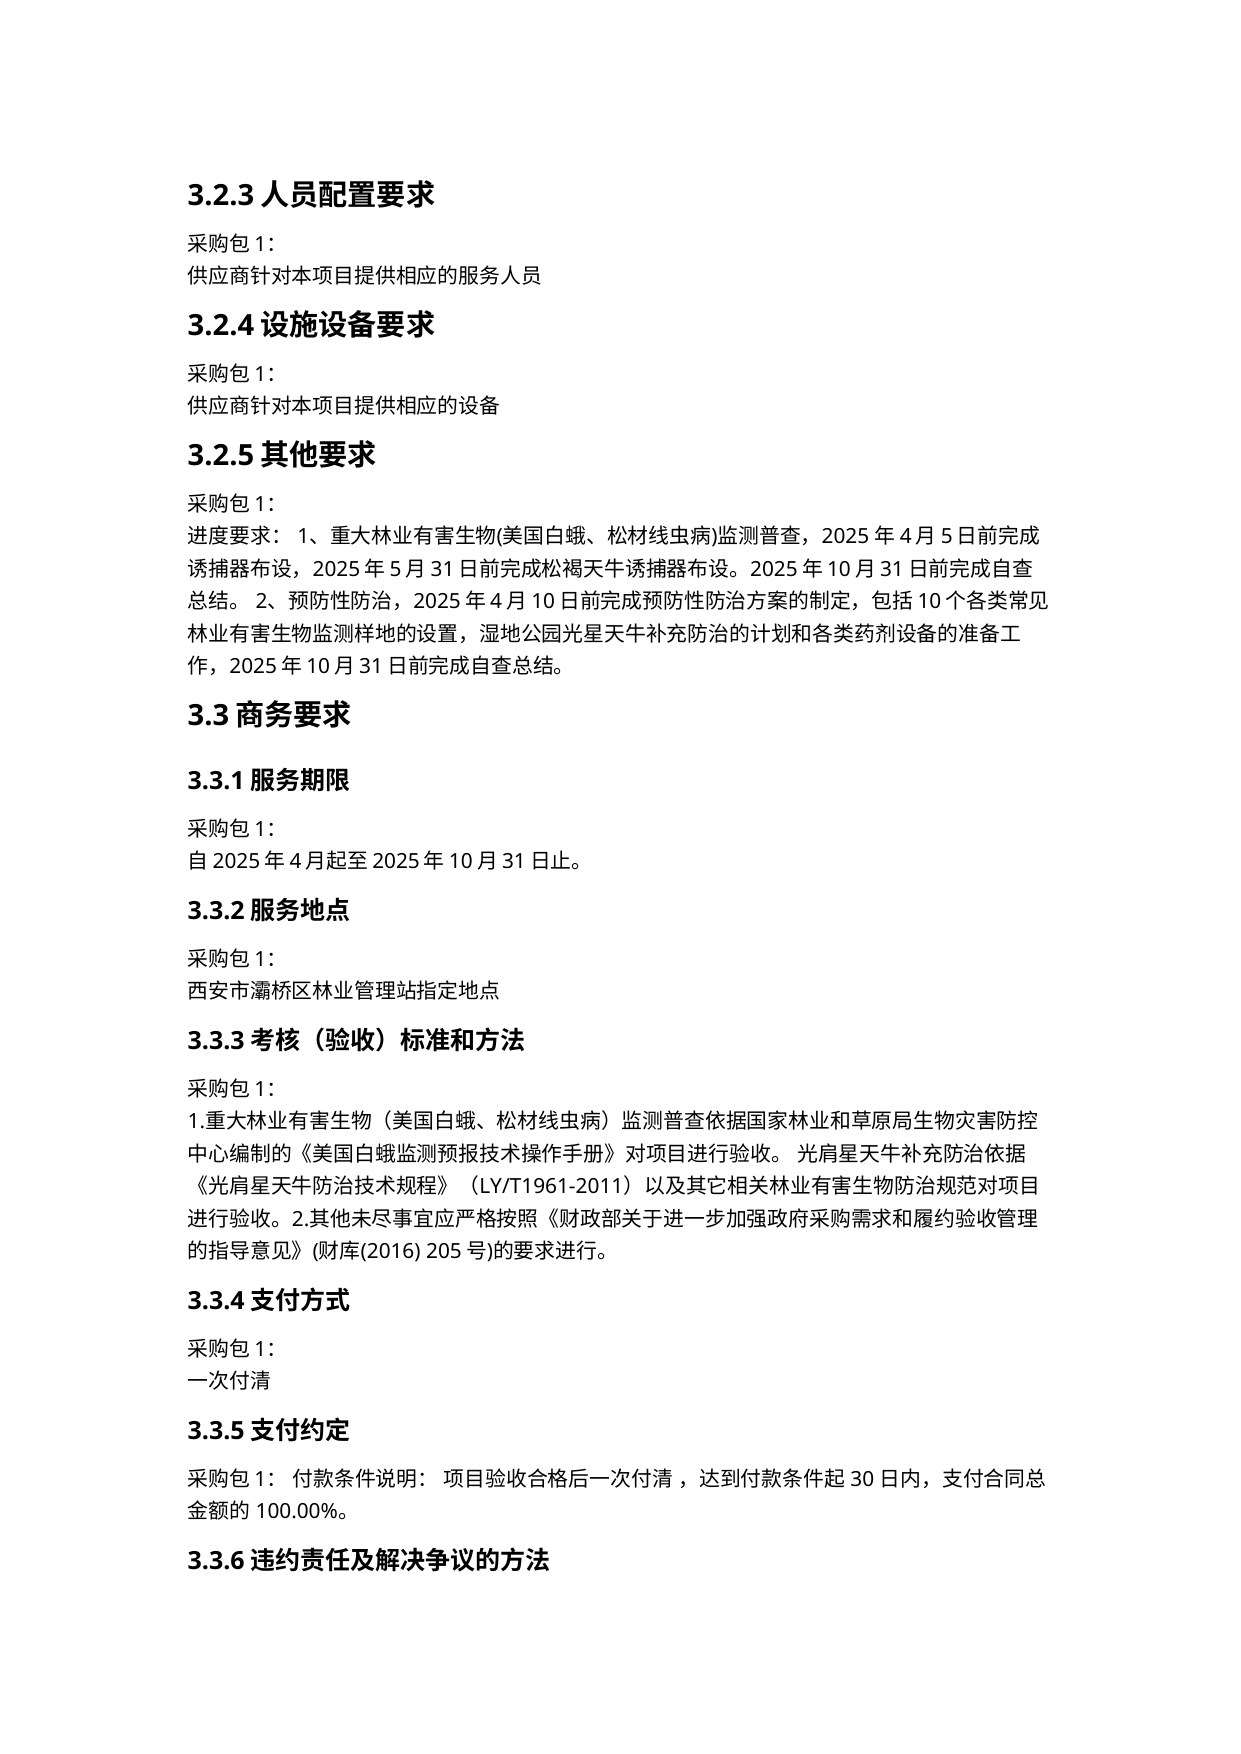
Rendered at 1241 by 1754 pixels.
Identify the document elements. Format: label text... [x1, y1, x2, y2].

text 采购包1： [187, 812, 1053, 844]
text 供应商针对本项目提供相应的服务人员 [187, 259, 1053, 292]
text 采购包1： [187, 487, 1053, 519]
text 3.3.5支付约定 [187, 1397, 1053, 1462]
text 采购包1： [187, 1072, 1053, 1104]
text 进度要求： 1、重大林业有害生物(美国白蛾、松材线虫病)监测普查，2025 年4月5日前完成诱捕器布设，2025年5月31日前完成松褐天牛诱捕器布设。2025年10月31日前完成自查总结。 2、预防性防治，2025年4月10日前完成预防性防治方案的制定，包括10个各类常见林业有害生物监测样地的设置，湿地公园光星天牛补充防治的计划和各类药剂设备的准备工作，2025年10月31日前完成自查总结。 [187, 519, 1053, 682]
text 3.3.2服务地点 [187, 877, 1053, 942]
text 采购包1： [187, 1332, 1053, 1364]
text 西安市灞桥区林业管理站指定地点 [187, 974, 1053, 1007]
text 3.2.3人员配置要求 [187, 162, 1053, 227]
text 供应商针对本项目提供相应的设备 [187, 389, 1053, 422]
text 3.3.6违约责任及解决争议的方法 [187, 1527, 1053, 1592]
text 3.3商务要求 [187, 682, 1053, 747]
text 3.3.3考核（验收）标准和方法 [187, 1007, 1053, 1072]
text 采购包1： [187, 942, 1053, 974]
text 3.2.4设施设备要求 [187, 292, 1053, 357]
text 3.2.5其他要求 [187, 422, 1053, 487]
text 采购包1： [187, 357, 1053, 389]
text 自2025年4月起至2025年10月31日止。 [187, 844, 1053, 877]
text 3.3.1服务期限 [187, 747, 1053, 812]
text 一次付清 [187, 1364, 1053, 1397]
text 1.重大林业有害生物（美国白蛾、松材线虫病）监测普查依据国家林业和草原局生物灾害防控中心编制的《美国白蛾监测预报技术操作手册》对项目进行验收。 光肩星天牛补充防治依据《光肩星天牛防治技术规程》（LY/T1961-2011）以及其它相关林业有害生物防治规范对项目进行验收。2.其他未尽事宜应严格按照《财政部关于进一步加强政府采购需求和履约验收管理的指导意见》(财库(2016) 205号)的要求进行。 [187, 1104, 1053, 1267]
text 采购包1： [187, 227, 1053, 259]
text 3.3.4支付方式 [187, 1267, 1053, 1332]
text 采购包1： 付款条件说明： 项目验收合格后一次付清 ，达到付款条件起 30 日内，支付合同总金额的 100.00%。 [187, 1462, 1053, 1527]
